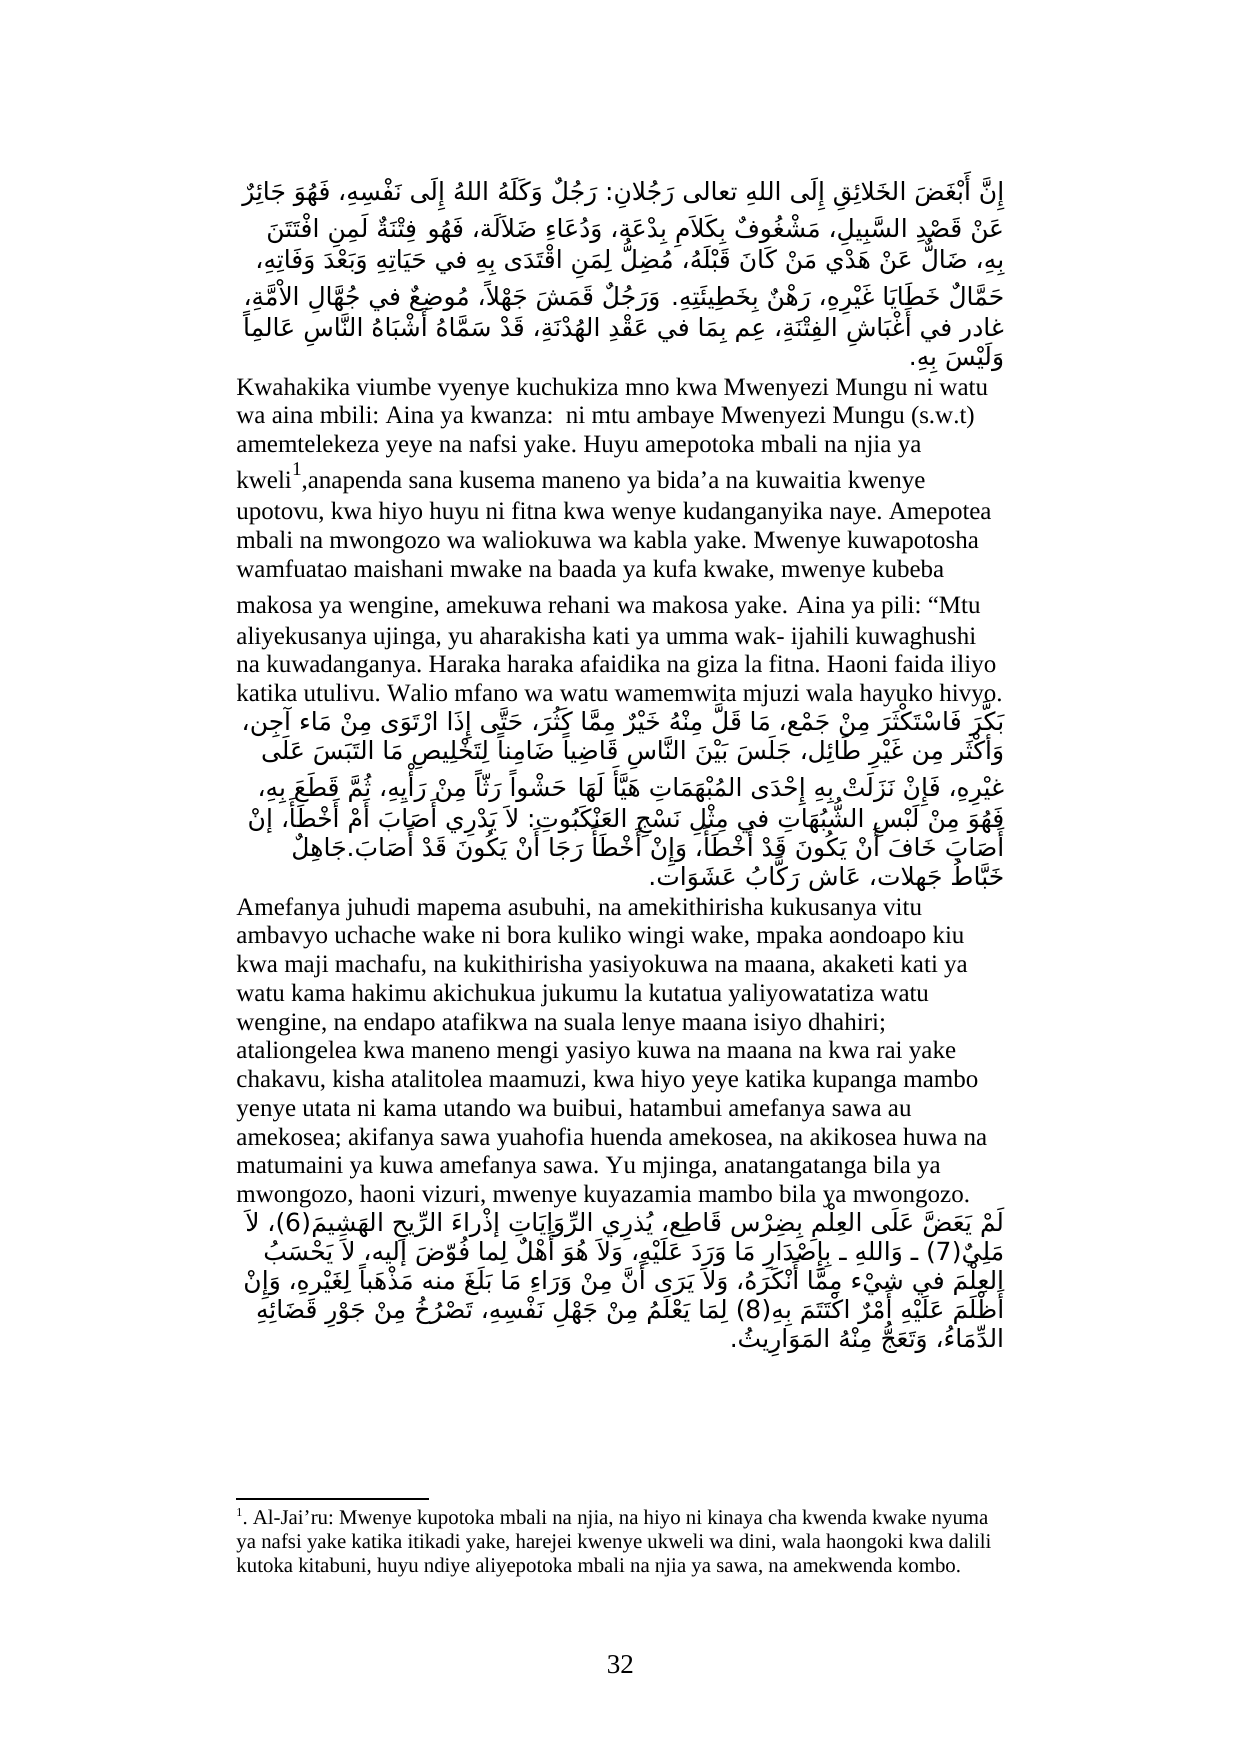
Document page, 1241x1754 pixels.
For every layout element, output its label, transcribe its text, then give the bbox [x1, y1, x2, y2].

text Kwahakika viumbe vyenye kuchukiza mno kwa Mwenyezi Mungu ni watu wa aina mbili: Aina ya kwanza: ni mtu ambaye Mwenyezi Mungu (s.w.t) amemtelekeza yeye na nafsi yake. Huyu amepotoka mbali na njia ya kweli,anapenda sana kusema maneno ya bida’a na kuwaitia kwenye upotovu, kwa hiyo huyu ni fitna kwa wenye kudanganyika naye. Amepotea mbali na mwongozo wa waliokuwa wa kabla yake. Mwenye kuwapotosha wamfuatao maishani mwake na baada ya kufa kwake, mwenye kubeba makosa ya wengine, amekuwa rehani wa makosa yake. Aina ya pili: “Mtu aliyekusanya ujinga, yu aharakisha kati ya umma wak- ijahili kuwaghushi na kuwadanganya. Haraka haraka afaidika na giza la fitna. Haoni faida iliyo katika utulivu. Walio mfano wa watu wamemwita mjuzi wala hayuko hivyo. [236, 372, 1004, 707]
text إِنَّ أَبْغَضَ الخَلائِقِ إِلَى اللهِ تعالى رَجُلانِ: رَجُلٌ وَكَلَهُ اللهُ إِلَى نَفْسِهِ، فَهُوَ جَائِرٌ عَنْ قَصْدِ السَّبِيلِ، مَشْغُوفٌ بِكَلاَمِ بِدْعَة، وَدُعَاءِ ضَلاَلَة، فَهُو فِتْنَةٌ لَمِنِ افْتَتَنَ بِهِ، ضَالٌّ عَنْ هَدْي مَنْ كَانَ قَبْلَهُ، مُضِلُّ لِمَنِ اقْتَدَى بِهِ في حَيَاتِهِ وَبَعْدَ وَفَاتِهِ، حَمَّالٌ خَطَايَا غَيْرِهِ، رَهْنٌ بِخَطِيئَتِهِ. وَرَجُلٌ قَمَشَ جَهْلاً، مُوضِعٌ في جُهَّالِ الاْمَّةِ، غادر في أَغْبَاشِ الفِتْنَةِ، عِم بِمَا في عَقْدِ الهُدْنَةِ، قَدْ سَمَّاهُ أَشْبَاهُ النَّاسِ عَالمِاً وَلَيْسَ بِهِ. [236, 177, 1004, 372]
text لَمْ يَعَضَّ عَلَى العِلْمِ بِضِرْس قَاطِع، يُذرِي الرِّوَايَاتِ إذْراءَ الرِّيحِ الهَشِيمَ(6)، لاَ مَلِيٌ(7) ـ وَاللهِ ـ بِإِصْدَارِ مَا وَرَدَ عَلَيْهِ، وَلاَ هُوَ أَهْلٌ لِما فُوّضَ إليه، لاَ يَحْسَبُ العِلْمَ في شيْء مِمَّا أَنْكَرَهُ، وَلاَ يَرَى أَنَّ مِنْ وَرَاءِ مَا بَلَغَ منه مَذْهَباً لِغَيْرهِ، وَإِنْ أَظْلَمَ عَلَيْهِ أَمْرٌ اكْتَتَمَ بِهِ(8) لِمَا يَعْلَمُ مِنْ جَهْلِ نَفْسِهِ، تَصْرُخُ مِنْ جَوْرِ قَضَائِهِ الدِّمَاءُ، وَتَعَجُّ مِنْهُ المَوَارِيثُ. [236, 1208, 1004, 1354]
text بَكَّرَ فَاسْتَكْثَرَ مِنْ جَمْع، مَا قَلَّ مِنْهُ خَيْرٌ مِمَّا كَثُرَ، حَتَّى إِذَا ارْتَوَى مِنْ مَاء آجِن، وَأكْثَر مِن غَيْرِ طَائِل، جَلَسَ بَيْنَ النَّاسِ قَاضِياً ضَامِناً لِتَخْلِيصِ مَا التَبَسَ عَلَى غيْرِهِ، فَإِنْ نَزَلَتْ بِهِ إِحْدَى المُبْهَمَاتِ هَيَّأَ لَهَا حَشْواً رَثّاً مِنْ رَأْيِهِ، ثُمَّ قَطَعَ بِهِ، فَهُوَ مِنْ لَبْسِ الشُّبُهَاتِ في مِثْلِ نَسْجِ العَنْكَبُوتِ: لاَ يَدْرِي أَصَابَ أَمْ أَخْطَأَ، إنْ أَصَابَ خَافَ أَنْ يَكُونَ قَدْ أَخْطَأَ، وَإِنْ أَخْطَأَ رَجَا أَنْ يَكُونَ قَدْ أَصَابَ.جَاهِلٌ خَبَّاطُ جَهلات، عَاش رَكَّابُ عَشَوَات. [236, 707, 1004, 892]
text Amefanya juhudi mapema asubuhi, na amekithirisha kukusanya vitu ambavyo uchache wake ni bora kuliko wingi wake, mpaka aondoapo kiu kwa maji machafu, na kukithirisha yasiyokuwa na maana, akaketi kati ya watu kama hakimu akichukua jukumu la kutatua yaliyowatatiza watu wengine, na endapo atafikwa na suala lenye maana isiyo dhahiri; ataliongelea kwa maneno mengi yasiyo kuwa na maana na kwa rai yake chakavu, kisha atalitolea maamuzi, kwa hiyo yeye katika kupanga mambo yenye utata ni kama utando wa buibui, hatambui amefanya sawa au amekosea; akifanya sawa yuahofia huenda amekosea, na akikosea huwa na matumaini ya kuwa amefanya sawa. Yu mjinga, anatangatanga bila ya mwongozo, haoni vizuri, mwenye kuyazamia mambo bila ya mwongozo. [236, 892, 1004, 1208]
